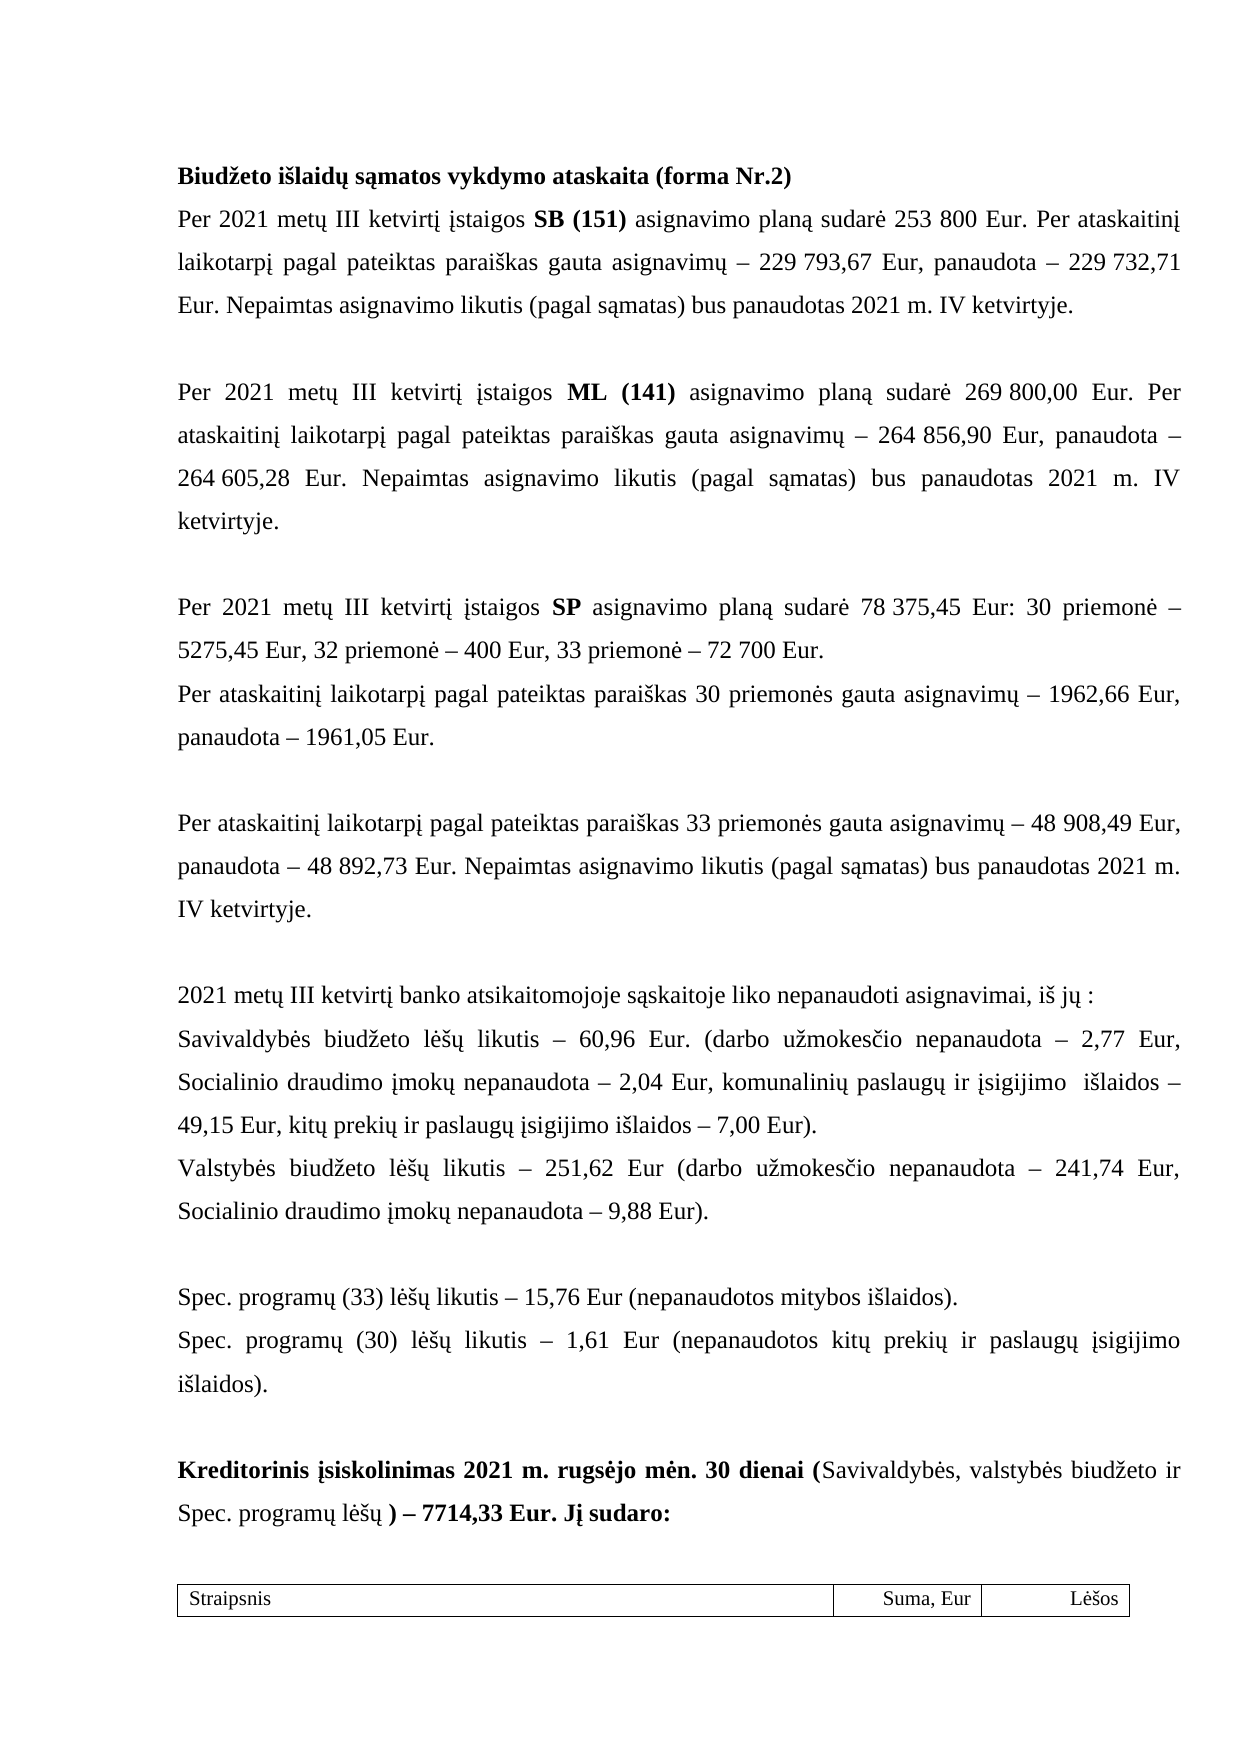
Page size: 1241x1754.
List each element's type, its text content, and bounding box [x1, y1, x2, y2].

table_header Suma, Eur [834, 1585, 981, 1616]
text Spec. programų (30) lėšų likutis – 1,61 Eur (nepanaudotos kitų prekių ir paslaugų įsigijimo išlaidos). [177, 1326, 1181, 1397]
text Biudžeto išlaidų sąmatos vykdymo ataskaita (forma Nr.2) [177, 161, 1181, 190]
text Valstybės biudžeto lėšų likutis – 251,62 Eur (darbo užmokesčio nepanaudota – 241,74 Eur, Socialinio draudimo įmokų nepanaudota – 9,88 Eur). [177, 1153, 1181, 1225]
table_header Straipsnis [178, 1585, 833, 1616]
text Per 2021 metų III ketvirtį įstaigos ML (141) asignavimo planą sudarė 269 800,00 Eur. Per ataskaitinį laikotarpį pagal pateiktas paraiškas gauta asignavimų – 264 856,90 Eur, panaudota – 264 605,28 Eur. Nepaimtas asignavimo likutis (pagal sąmatas) bus panaudotas 2021 m. IV ketvirtyje. [177, 377, 1181, 535]
table_header Lėšos [982, 1585, 1129, 1616]
text 2021 metų III ketvirtį banko atsikaitomojoje sąskaitoje liko nepanaudoti asignavimai, iš jų : [177, 981, 1181, 1009]
text Per ataskaitinį laikotarpį pagal pateiktas paraiškas 30 priemonės gauta asignavimų – 1962,66 Eur, panaudota – 1961,05 Eur. [177, 679, 1181, 751]
text Per ataskaitinį laikotarpį pagal pateiktas paraiškas 33 priemonės gauta asignavimų – 48 908,49 Eur, panaudota – 48 892,73 Eur. Nepaimtas asignavimo likutis (pagal sąmatas) bus panaudotas 2021 m. IV ketvirtyje. [177, 808, 1181, 923]
text Spec. programų (33) lėšų likutis – 15,76 Eur (nepanaudotos mitybos išlaidos). [177, 1282, 1181, 1311]
text Per 2021 metų III ketvirtį įstaigos SP asignavimo planą sudarė 78 375,45 Eur: 30 priemonė – 5275,45 Eur, 32 priemonė – 400 Eur, 33 priemonė – 72 700 Eur. [177, 592, 1181, 664]
text Savivaldybės biudžeto lėšų likutis – 60,96 Eur. (darbo užmokesčio nepanaudota – 2,77 Eur, Socialinio draudimo įmokų nepanaudota – 2,04 Eur, komunalinių paslaugų ir įsigijimo išlaidos – 49,15 Eur, kitų prekių ir paslaugų įsigijimo išlaidos – 7,00 Eur). [177, 1024, 1181, 1139]
text Per 2021 metų III ketvirtį įstaigos SB (151) asignavimo planą sudarė 253 800 Eur. Per ataskaitinį laikotarpį pagal pateiktas paraiškas gauta asignavimų – 229 793,67 Eur, panaudota – 229 732,71 Eur. Nepaimtas asignavimo likutis (pagal sąmatas) bus panaudotas 2021 m. IV ketvirtyje. [177, 204, 1181, 319]
text Kreditorinis įsiskolinimas 2021 m. rugsėjo mėn. 30 dienai (Savivaldybės, valstybės biudžeto ir Spec. programų lėšų ) – 7714,33 Eur. Jį sudaro: [177, 1455, 1181, 1527]
